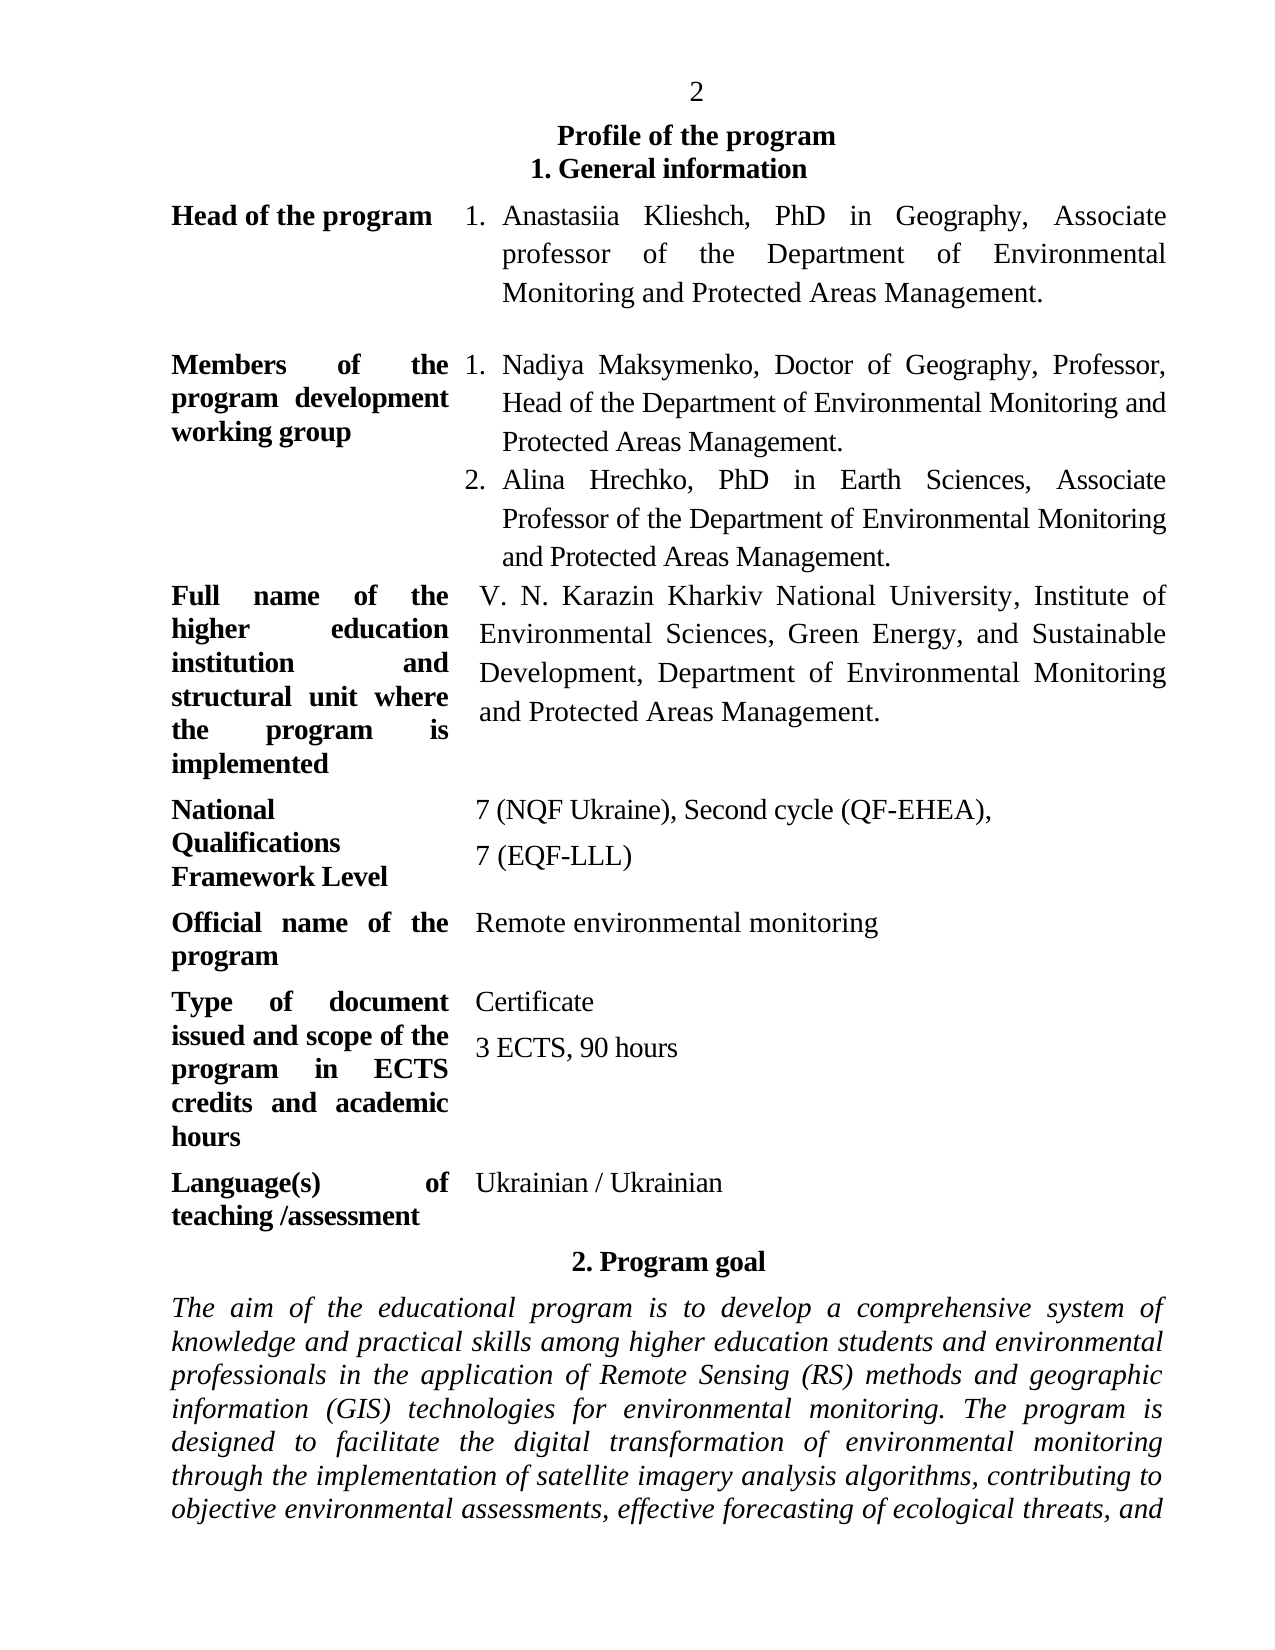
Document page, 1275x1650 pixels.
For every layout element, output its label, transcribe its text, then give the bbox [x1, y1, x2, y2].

table_header 1. General information [160, 152, 1178, 198]
table_cell Full name of the higher education institution and structural unit where the program is implemented [160, 578, 464, 792]
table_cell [160, 1290, 1178, 1525]
table_cell Language(s) of teaching /assessment [160, 1165, 464, 1244]
text Profile of the program [177, 118, 1216, 152]
table_cell V. N. Karazin Kharkiv National University, Institute of Environmental Sciences, Green Energy, and Sustainable Development, Department of Environmental Monitoring and Protected Areas Management. [464, 578, 1178, 792]
table_cell Ukrainian / Ukrainian [464, 1165, 1178, 1244]
table_cell Official name of the program [160, 905, 464, 984]
table_cell Certificate 3 ECTS, 90 hours [464, 985, 1178, 1165]
table_cell Members of the program development working group [160, 347, 464, 578]
table_cell Nadiya Maksymenko, Doctor of Geography, Professor, Head of the Department of Environmental Monitoring and Protected Areas Management. Alina Hrechko, PhD in Earth Sciences, Associate Professor of the Department of Environmental Monitoring and Protected Areas Management. [464, 347, 1178, 578]
table_cell Remote environmental monitoring [464, 905, 1178, 984]
table_cell Type of document issued and scope of the program in ECTS credits and academic hours [160, 985, 464, 1165]
table_cell Anastasiia Klieshch, PhD in Geography, Associate professor of the Department of Environmental Monitoring and Protected Areas Management. [464, 198, 1178, 347]
table_cell Head of the program [160, 198, 464, 347]
table_cell National Qualifications Framework Level [160, 792, 464, 905]
table_cell 2. Program goal [160, 1244, 1178, 1290]
table_cell 7 (NQF Ukraine), Second cycle (QF-EHEA), 7 (EQF-LLL) [464, 792, 1178, 905]
